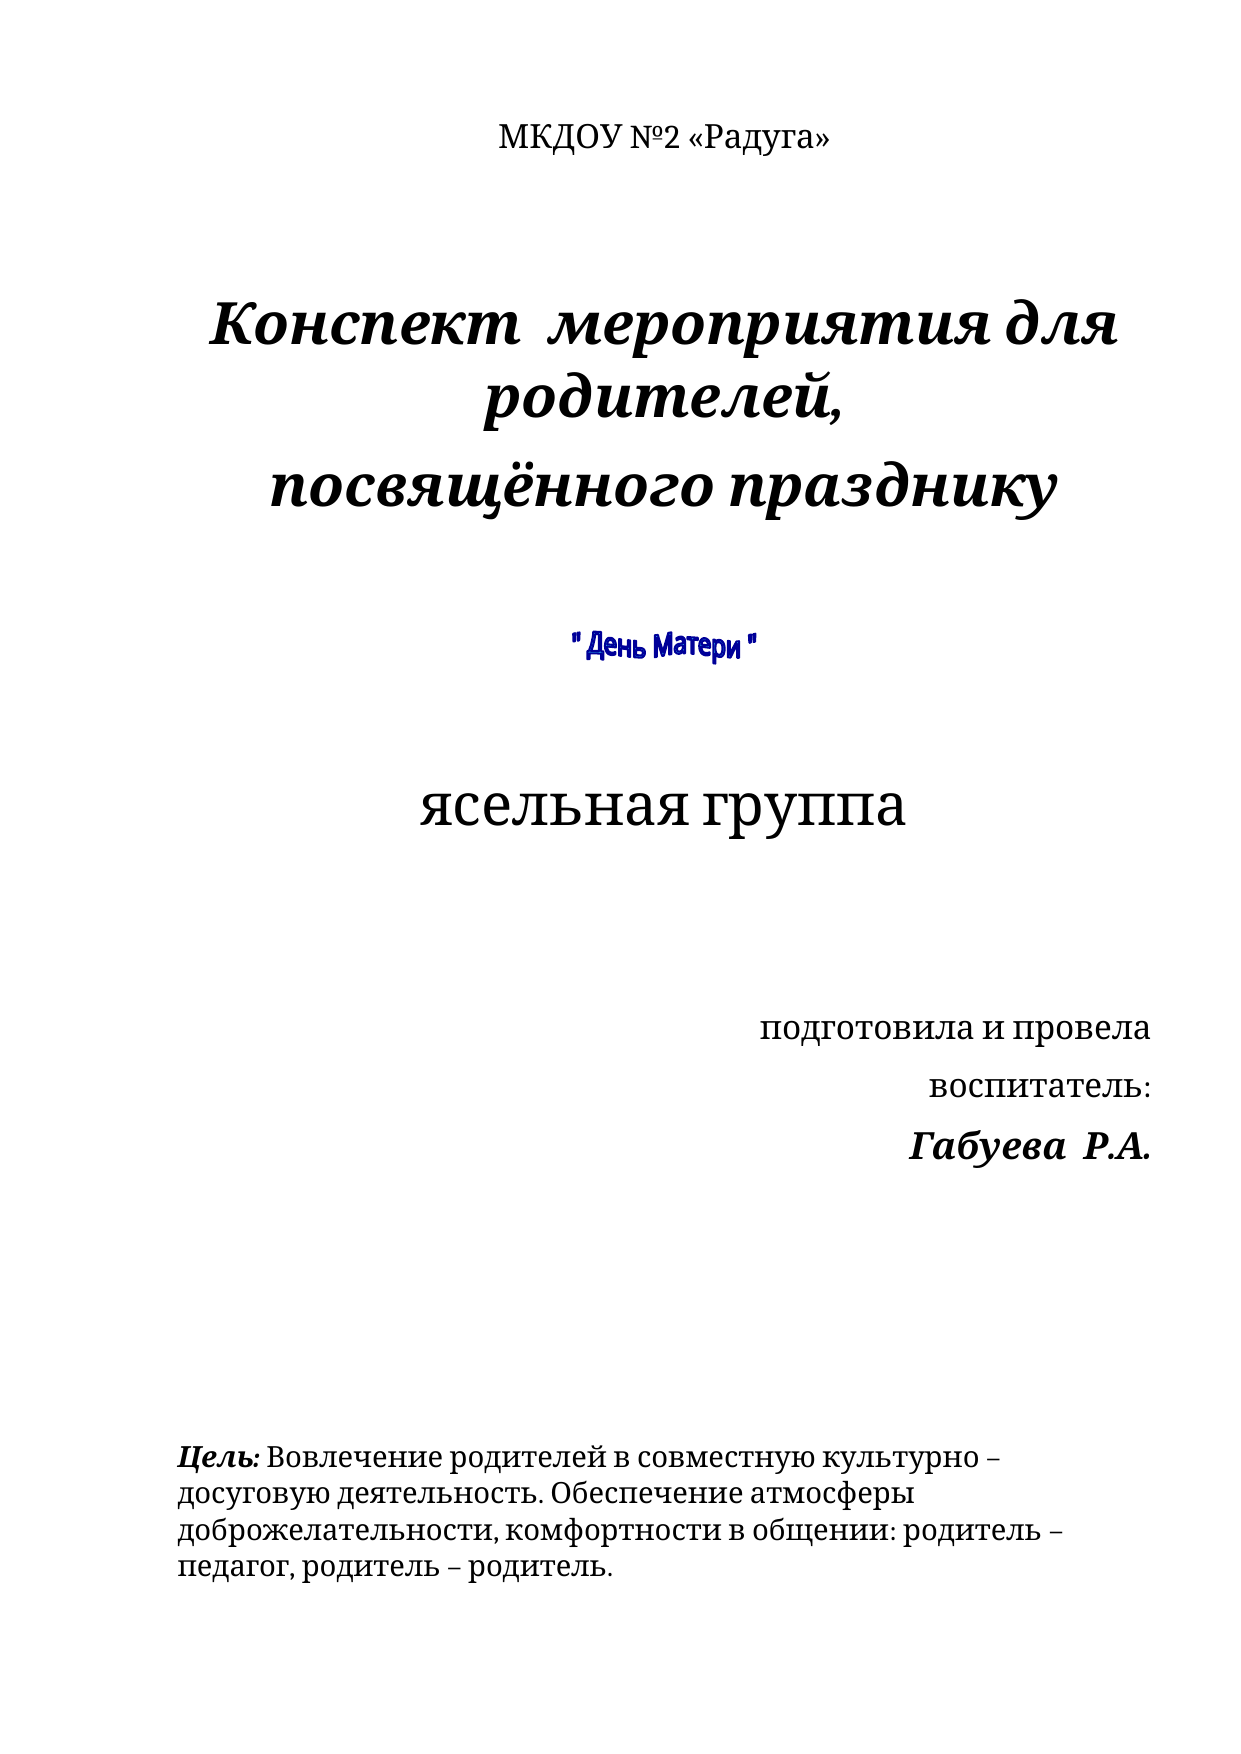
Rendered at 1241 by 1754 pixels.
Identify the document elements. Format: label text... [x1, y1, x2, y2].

text воспитатель: [177, 1067, 1152, 1106]
text посвящённого празднику [177, 454, 1152, 521]
text ясельная группа [177, 773, 1152, 840]
text МКДОУ №2 «Радуга» [177, 118, 1152, 156]
text Конспект мероприятия для родителей, [177, 292, 1152, 432]
text подготовила и провела [177, 1009, 1152, 1048]
text Габуева Р.А. [177, 1125, 1152, 1168]
text Цель: Вовлечение родителей в совместную культурно – досуговую деятельность. Обеспечение атмосферы доброжелательности, комфортности в общении: родитель – педагог, родитель – родитель. [177, 1442, 1152, 1583]
